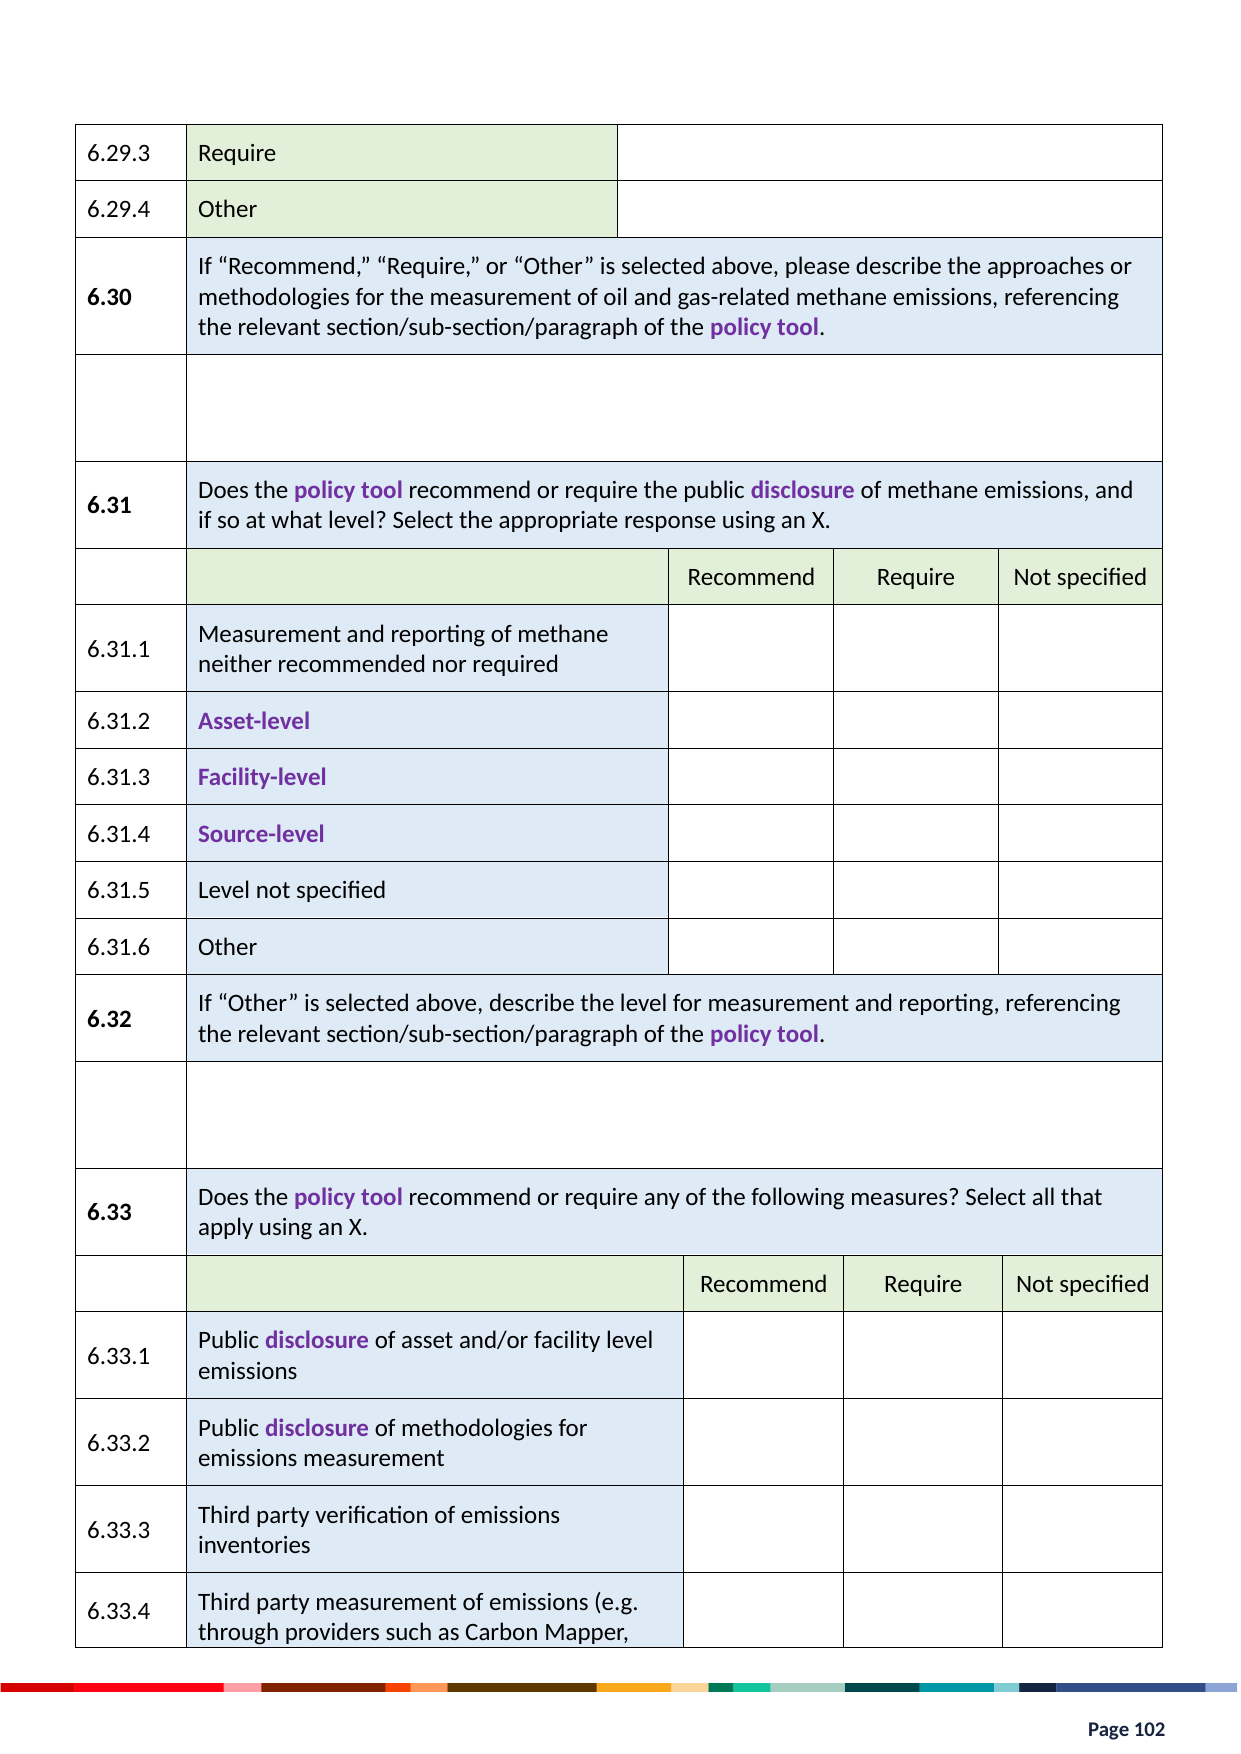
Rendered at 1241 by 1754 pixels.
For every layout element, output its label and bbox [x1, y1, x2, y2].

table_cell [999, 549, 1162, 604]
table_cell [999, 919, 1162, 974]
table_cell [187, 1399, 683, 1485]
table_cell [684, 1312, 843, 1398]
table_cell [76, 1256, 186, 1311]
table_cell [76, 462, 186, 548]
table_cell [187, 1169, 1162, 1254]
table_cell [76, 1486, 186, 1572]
picture [0, 1683, 1236, 1692]
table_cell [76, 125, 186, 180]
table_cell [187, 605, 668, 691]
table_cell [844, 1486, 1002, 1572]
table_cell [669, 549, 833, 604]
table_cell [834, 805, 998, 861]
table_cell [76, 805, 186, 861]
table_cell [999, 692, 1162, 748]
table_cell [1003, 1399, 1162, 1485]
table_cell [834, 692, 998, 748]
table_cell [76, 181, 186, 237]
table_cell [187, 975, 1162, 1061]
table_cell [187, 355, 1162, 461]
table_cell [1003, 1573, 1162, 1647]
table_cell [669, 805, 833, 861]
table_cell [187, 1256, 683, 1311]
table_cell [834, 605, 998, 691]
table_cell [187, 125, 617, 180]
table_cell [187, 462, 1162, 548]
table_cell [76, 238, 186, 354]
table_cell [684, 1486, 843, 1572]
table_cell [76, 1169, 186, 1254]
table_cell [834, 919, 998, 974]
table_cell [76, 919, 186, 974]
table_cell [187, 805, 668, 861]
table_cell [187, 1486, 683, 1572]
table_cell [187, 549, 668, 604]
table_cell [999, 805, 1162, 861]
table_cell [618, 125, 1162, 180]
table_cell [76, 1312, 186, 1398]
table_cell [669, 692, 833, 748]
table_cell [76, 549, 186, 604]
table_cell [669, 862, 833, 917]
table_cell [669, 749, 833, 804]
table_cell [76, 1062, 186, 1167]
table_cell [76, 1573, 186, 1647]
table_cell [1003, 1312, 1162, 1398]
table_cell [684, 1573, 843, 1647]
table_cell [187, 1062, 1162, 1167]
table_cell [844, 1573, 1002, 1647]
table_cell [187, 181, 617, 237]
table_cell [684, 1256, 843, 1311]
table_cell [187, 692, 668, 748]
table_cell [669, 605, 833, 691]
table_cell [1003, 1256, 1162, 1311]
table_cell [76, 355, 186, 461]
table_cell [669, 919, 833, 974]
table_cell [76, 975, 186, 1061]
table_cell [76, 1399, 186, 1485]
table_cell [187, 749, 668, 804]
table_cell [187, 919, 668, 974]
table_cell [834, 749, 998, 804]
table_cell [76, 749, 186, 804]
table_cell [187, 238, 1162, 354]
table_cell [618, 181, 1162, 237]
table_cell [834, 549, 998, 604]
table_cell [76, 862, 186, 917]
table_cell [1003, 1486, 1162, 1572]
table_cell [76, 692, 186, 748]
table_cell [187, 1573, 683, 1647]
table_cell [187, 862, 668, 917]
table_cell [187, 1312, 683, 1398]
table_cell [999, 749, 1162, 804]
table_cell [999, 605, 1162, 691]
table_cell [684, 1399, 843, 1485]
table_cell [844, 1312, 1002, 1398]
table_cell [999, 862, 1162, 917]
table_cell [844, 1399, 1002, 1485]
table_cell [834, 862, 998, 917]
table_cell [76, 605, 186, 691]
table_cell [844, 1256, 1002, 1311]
